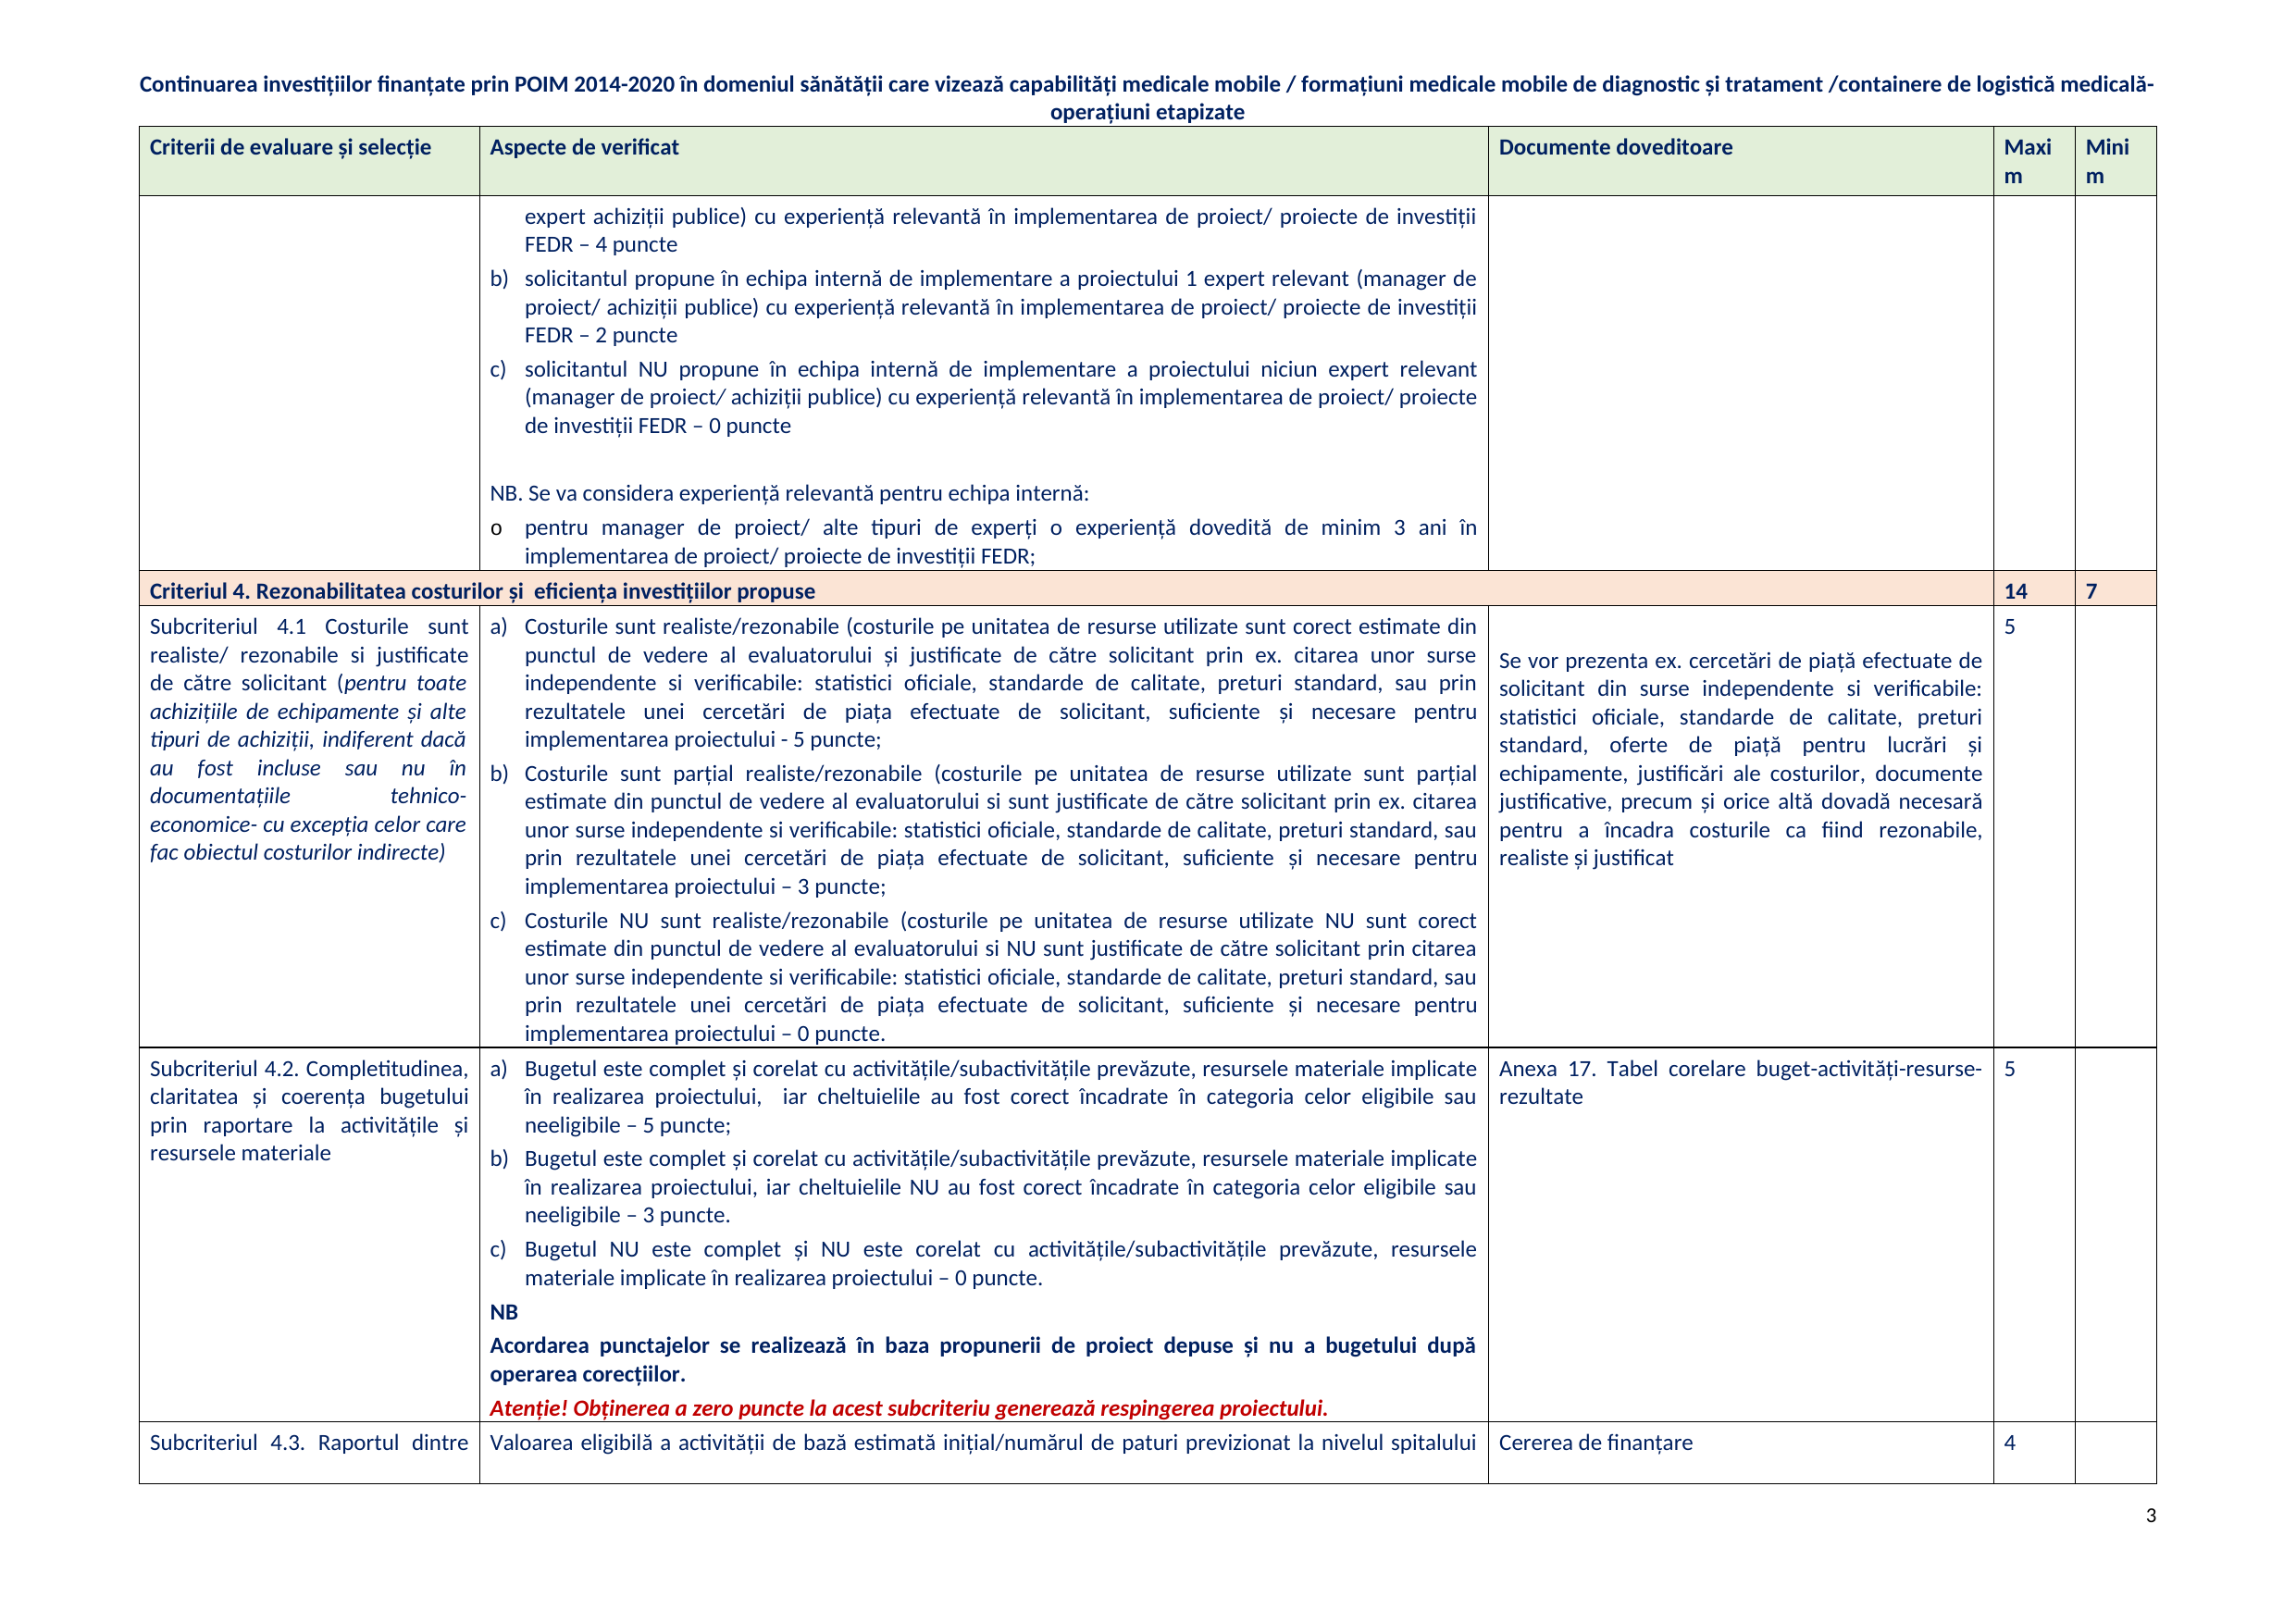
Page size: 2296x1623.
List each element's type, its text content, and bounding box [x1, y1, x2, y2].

table_cell [2076, 196, 2156, 570]
table_cell Bugetul este complet şi corelat cu activitățile/subactivitățile prevăzute, resursele materiale implicate în realizarea proiectului, iar cheltuielile au fost corect încadrate în categoria celor eligibile sau neeligibile – 5 puncte; Bugetul este complet şi corelat cu activitățile/subactivitățile prevăzute, resursele materiale implicate în realizarea proiectului, iar cheltuielile NU au fost corect încadrate în categoria celor eligibile sau neeligibile – 3 puncte. Bugetul NU este complet şi NU este corelat cu activitățile/subactivitățile prevăzute, resursele materiale implicate în realizarea proiectului – 0 puncte. NB Acordarea punctajelor se realizează în baza propunerii de proiect depuse și nu a bugetului după operarea corecțiilor. Atenție! Obținerea a zero puncte la acest subcriteriu generează respingerea proiectului. [480, 1048, 1488, 1421]
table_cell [140, 1422, 479, 1483]
table_header Documente doveditoare [1489, 127, 1993, 195]
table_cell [480, 196, 1488, 570]
table_cell Subcriteriul 4.2. Completitudinea, claritatea și coerența bugetului prin raportare la activitățile și resursele materiale [140, 1048, 479, 1421]
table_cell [1489, 1422, 1993, 1483]
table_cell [1489, 196, 1993, 570]
table_cell Se vor prezenta ex. cercetări de piață efectuate de solicitant din surse independente si verificabile: statistici oficiale, standarde de calitate, preturi standard, oferte de piață pentru lucrări și echipamente, justificări ale costurilor, documente justificative, precum și orice altă dovadă necesară pentru a încadra costurile ca fiind rezonabile, realiste și justificat [1489, 606, 1993, 1047]
table_cell Costurile sunt realiste/rezonabile (costurile pe unitatea de resurse utilizate sunt corect estimate din punctul de vedere al evaluatorului și justificate de către solicitant prin ex. citarea unor surse independente si verificabile: statistici oficiale, standarde de calitate, preturi standard, sau prin rezultatele unei cercetări de piața efectuate de solicitant, suficiente şi necesare pentru implementarea proiectului - 5 puncte; Costurile sunt parțial realiste/rezonabile (costurile pe unitatea de resurse utilizate sunt parțial estimate din punctul de vedere al evaluatorului si sunt justificate de către solicitant prin ex. citarea unor surse independente si verificabile: statistici oficiale, standarde de calitate, preturi standard, sau prin rezultatele unei cercetări de piața efectuate de solicitant, suficiente şi necesare pentru implementarea proiectului – 3 puncte; Costurile NU sunt realiste/rezonabile (costurile pe unitatea de resurse utilizate NU sunt corect estimate din punctul de vedere al evaluatorului si NU sunt justificate de către solicitant prin citarea unor surse independente si verificabile: statistici oficiale, standarde de calitate, preturi standard, sau prin rezultatele unei cercetări de piața efectuate de solicitant, suficiente şi necesare pentru implementarea proiectului – 0 puncte. [480, 606, 1488, 1047]
table_cell 4 [1994, 1422, 2075, 1483]
table_cell Subcriteriul 4.1 Costurile sunt realiste/ rezonabile si justificate de către solicitant (pentru toate achizițiile de echipamente și alte tipuri de achiziții, indiferent dacă au fost incluse sau nu în documentațiile tehnico-economice- cu excepția celor care fac obiectul costurilor indirecte) [140, 606, 479, 1047]
table_header Minim [2076, 127, 2156, 195]
table_header Aspecte de verificat [480, 127, 1488, 195]
table_cell [2076, 1048, 2156, 1421]
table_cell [480, 1422, 1488, 1483]
table_header Maxim [1994, 127, 2075, 195]
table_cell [140, 196, 479, 570]
table_header Criterii de evaluare și selecție [140, 127, 479, 195]
table_cell 14 [1994, 571, 2075, 605]
table_cell Criteriul 4. Rezonabilitatea costurilor și eficiența investițiilor propuse [140, 571, 1993, 605]
table_cell [2076, 1422, 2156, 1483]
table_cell [2076, 606, 2156, 1047]
table_cell Anexa 17. Tabel corelare buget-activități-resurse-rezultate [1489, 1048, 1993, 1421]
table_cell 4 [1994, 196, 2075, 570]
table_cell 5 [1994, 1048, 2075, 1421]
table_cell 7 [2076, 571, 2156, 605]
table_cell 5 [1994, 606, 2075, 1047]
